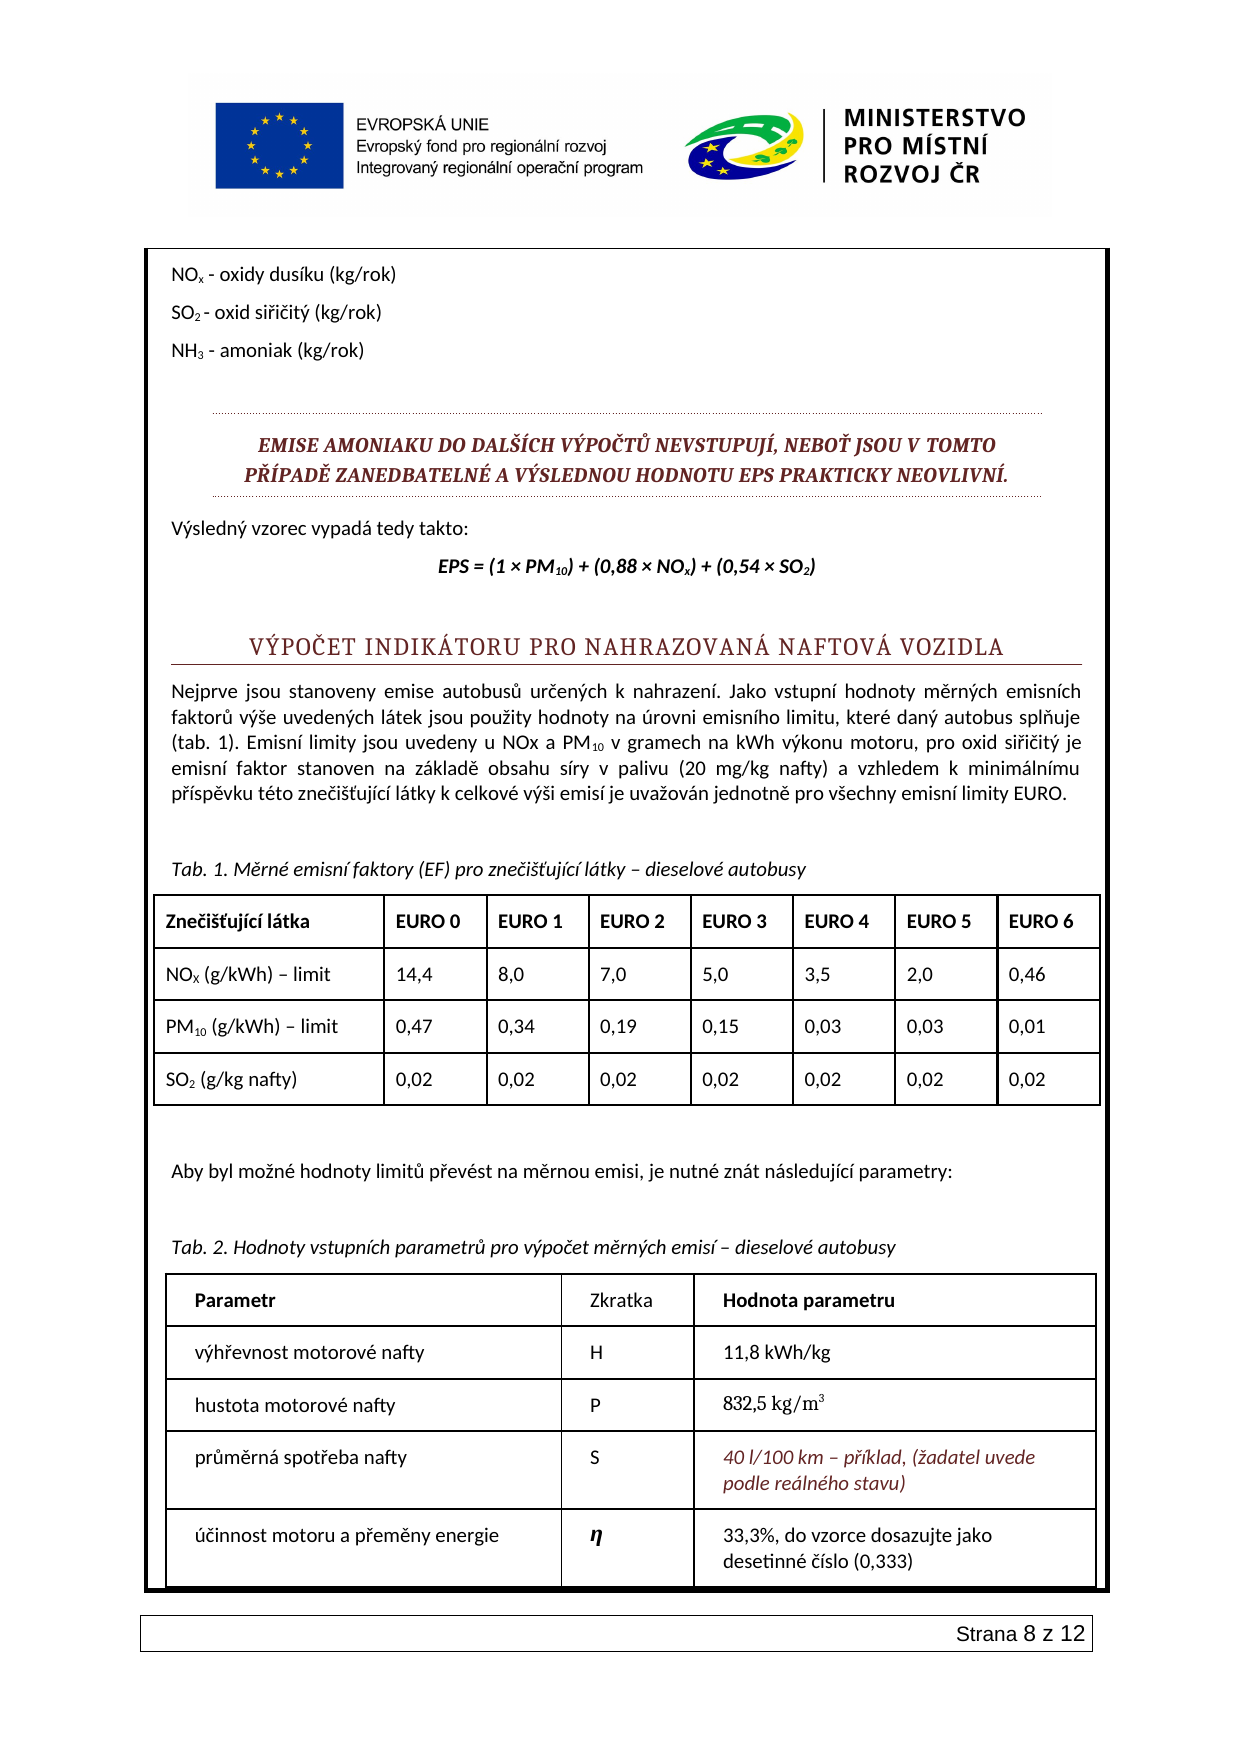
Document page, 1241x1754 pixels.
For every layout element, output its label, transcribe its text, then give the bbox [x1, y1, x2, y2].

picture [187, 73, 1053, 217]
